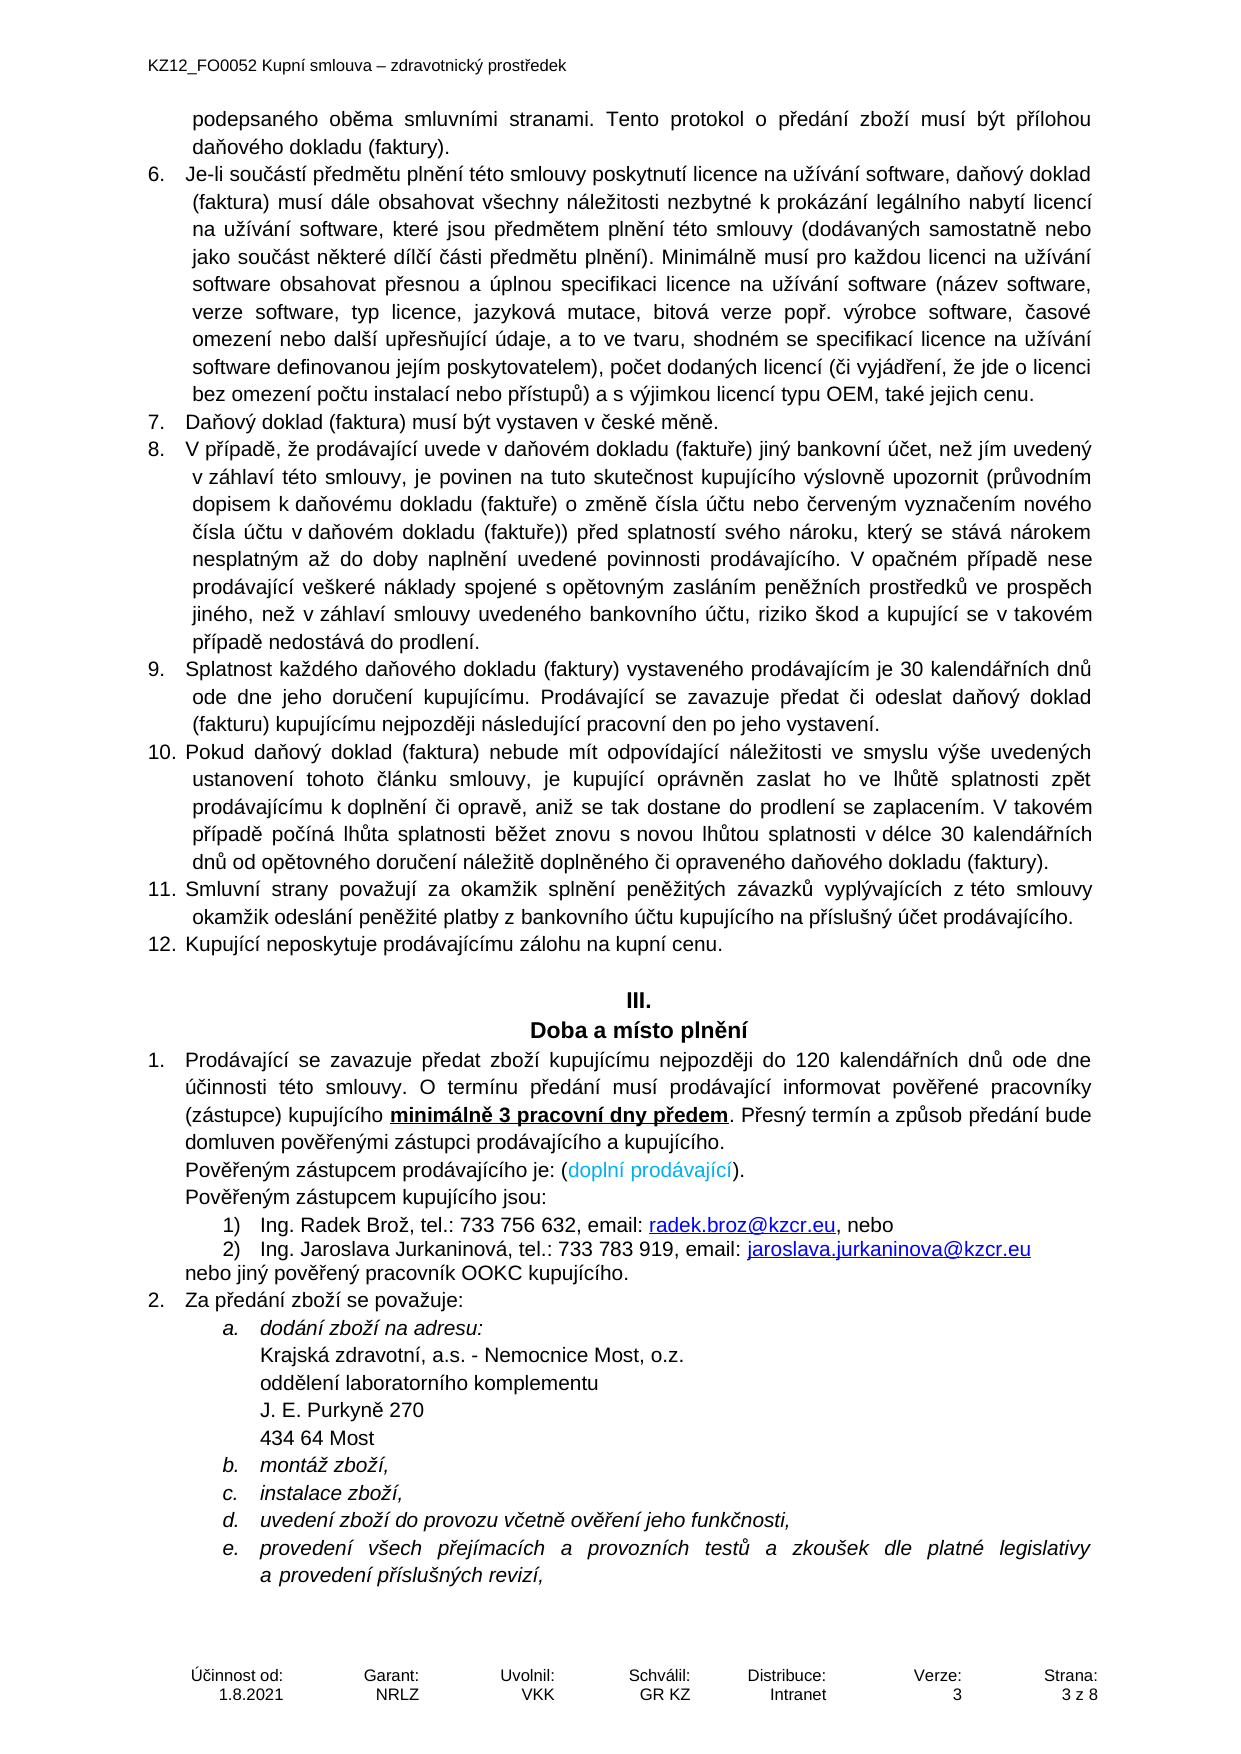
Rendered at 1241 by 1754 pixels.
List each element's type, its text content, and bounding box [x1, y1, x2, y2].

list uvedení zboží do provozu včetně ověření jeho funkčnosti, [222, 1508, 1093, 1532]
text Pověřeným zástupcem kupujícího jsou: [185, 1185, 1093, 1209]
list Prodávající se zavazuje předat zboží kupujícímu nejpozději do 120 kalendářních dnů ode dne účinnosti této smlouvy. O termínu předání musí prodávající informovat pověřené pracovníky (zástupce) kupujícího minimálně 3 pracovní dny předem. Přesný termín a způsob předání bude domluven pověřenými zástupci prodávajícího a kupujícího. [148, 1047, 1093, 1154]
list Za předání zboží se považuje: [148, 1288, 1093, 1312]
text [192, 107, 1093, 158]
text Krajská zdravotní, a.s. - Nemocnice Most, o.z. [260, 1343, 1093, 1367]
list Ing. Radek Brož, tel.: 733 756 632, email: radek.broz@kzcr.eu, nebo [222, 1212, 1093, 1236]
text 434 64 Most [260, 1425, 1093, 1449]
text nebo jiný pověřený pracovník OOKC kupujícího. [185, 1260, 1093, 1284]
list instalace zboží, [222, 1480, 1093, 1504]
list montáž zboží, [222, 1453, 1093, 1477]
text J. E. Purkyně 270 [260, 1398, 1093, 1422]
list Kupující neposkytuje prodávajícímu zálohu na kupní cenu. [148, 932, 1093, 956]
subtitle Doba a místo plnění [185, 1017, 1093, 1043]
list V případě, že prodávající uvede v daňovém dokladu (faktuře) jiný bankovní účet, než jím uvedený v záhlaví této smlouvy, je povinen na tuto skutečnost kupujícího výslovně upozornit (průvodním dopisem k daňovému dokladu (faktuře) o změně čísla účtu nebo červeným vyznačením nového čísla účtu v daňovém dokladu (faktuře)) před splatností svého nároku, který se stává nárokem nesplatným až do doby naplnění uvedené povinnosti prodávajícího. V opačném případě nese prodávající veškeré náklady spojené s opětovným zasláním peněžních prostředků ve prospěch jiného, než v záhlaví smlouvy uvedeného bankovního účtu, riziko škod a kupující se v takovém případě nedostává do prodlení. [148, 437, 1093, 653]
list Daňový doklad (faktura) musí být vystaven v české měně. [148, 409, 1093, 433]
text III. [185, 987, 1093, 1013]
list dodání zboží na adresu: [222, 1315, 1093, 1339]
text Pověřeným zástupcem prodávajícího je: (doplní prodávající). [185, 1157, 1093, 1181]
text oddělení laboratorního komplementu [260, 1370, 1093, 1394]
list Pokud daňový doklad (faktura) nebude mít odpovídající náležitosti ve smyslu výše uvedených ustanovení tohoto článku smlouvy, je kupující oprávněn zaslat ho ve lhůtě splatnosti zpět prodávajícímu k doplnění či opravě, aniž se tak dostane do prodlení se zaplacením. V takovém případě počíná lhůta splatnosti běžet znovu s novou lhůtou splatnosti v délce 30 kalendářních dnů od opětovného doručení náležitě doplněného či opraveného daňového dokladu (faktury). [148, 739, 1093, 873]
list provedení všech přejímacích a provozních testů a zkoušek dle platné legislativy a provedení příslušných revizí, [222, 1535, 1093, 1587]
list Splatnost každého daňového dokladu (faktury) vystaveného prodávajícím je 30 kalendářních dnů ode dne jeho doručení kupujícímu. Prodávající se zavazuje předat či odeslat daňový doklad (fakturu) kupujícímu nejpozději následující pracovní den po jeho vystavení. [148, 657, 1093, 736]
list Smluvní strany považují za okamžik splnění peněžitých závazků vyplývajících z této smlouvy okamžik odeslání peněžité platby z bankovního účtu kupujícího na příslušný účet prodávajícího. [148, 877, 1093, 928]
list Ing. Jaroslava Jurkaninová, tel.: 733 783 919, email: jaroslava.jurkaninova@kzcr.eu [222, 1236, 1093, 1260]
list Je-li součástí předmětu plnění této smlouvy poskytnutí licence na užívání software, daňový doklad (faktura) musí dále obsahovat všechny náležitosti nezbytné k prokázání legálního nabytí licencí na užívání software, které jsou předmětem plnění této smlouvy (dodávaných samostatně nebo jako součást některé dílčí části předmětu plnění). Minimálně musí pro každou licenci na užívání software obsahovat přesnou a úplnou specifikaci licence na užívání software (název software, verze software, typ licence, jazyková mutace, bitová verze popř. výrobce software, časové omezení nebo další upřesňující údaje, a to ve tvaru, shodném se specifikací licence na užívání software definovanou jejím poskytovatelem), počet dodaných licencí (či vyjádření, že jde o licenci bez omezení počtu instalací nebo přístupů) a s výjimkou licencí typu OEM, také jejich cenu. [148, 162, 1093, 406]
